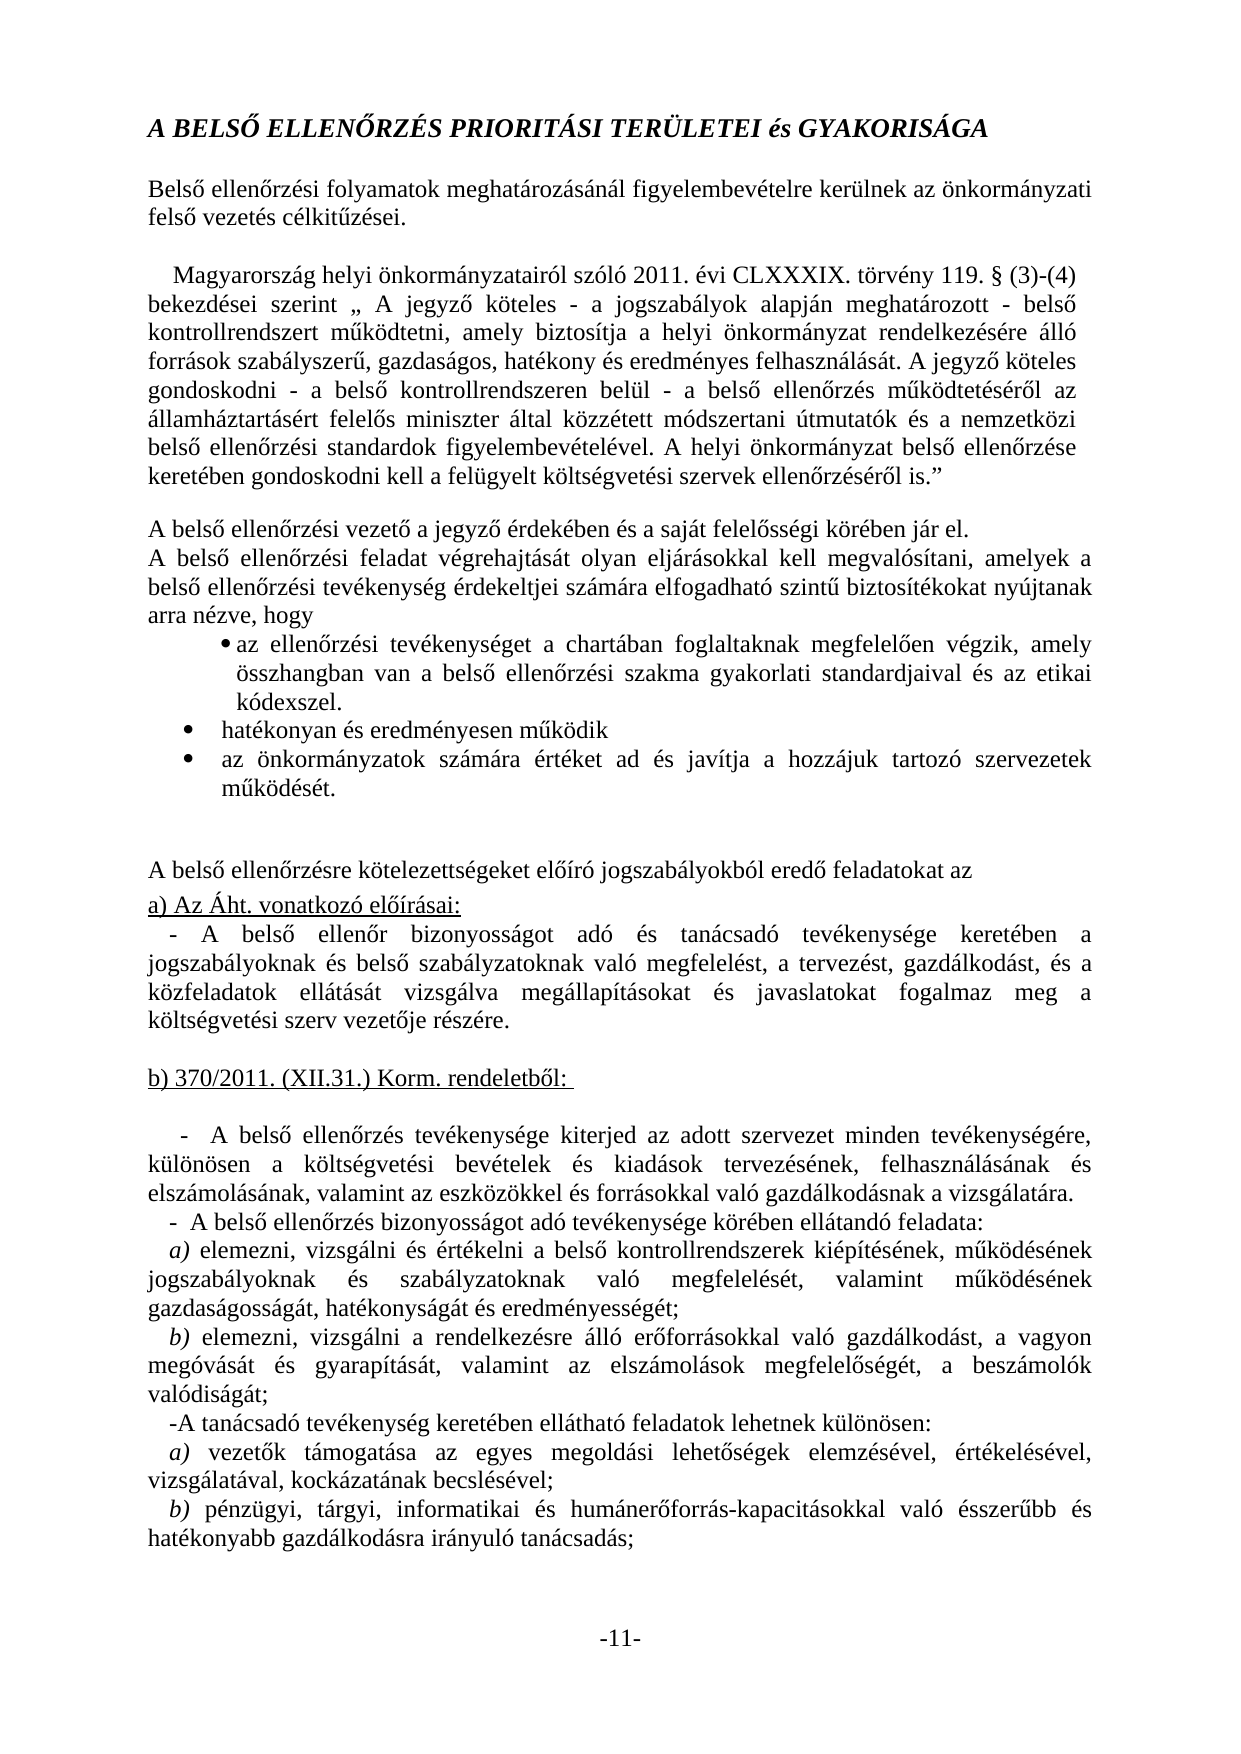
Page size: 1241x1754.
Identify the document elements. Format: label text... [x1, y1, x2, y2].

text -A tanácsadó tevékenység keretében ellátható feladatok lehetnek különösen: [148, 1408, 1093, 1437]
text A belső ellenőrzési feladat végrehajtását olyan eljárásokkal kell megvalósítani, amelyek a belső ellenőrzési tevékenység érdekeltjei számára elfogadható szintű biztosítékokat nyújtanak arra nézve, hogy [148, 543, 1093, 629]
text A belső ellenőrzésre kötelezettségeket előíró jogszabályokból eredő feladatokat az [148, 855, 1093, 884]
text - A belső ellenőrzés tevékenysége kiterjed az adott szervezet minden tevékenységére, különösen a költségvetési bevételek és kiadások tervezésének, felhasználásának és elszámolásának, valamint az eszközökkel és forrásokkal való gazdálkodásnak a vizsgálatára. [148, 1120, 1093, 1207]
text b) 370/2011. (XII.31.) Korm. rendeletből: [148, 1063, 1093, 1092]
text Belső ellenőrzési folyamatok meghatározásánál figyelembevételre kerülnek az önkormányzati felső vezetés célkitűzései. [148, 174, 1093, 231]
text Magyarország helyi önkormányzatairól szóló 2011. évi CLXXXIX. törvény 119. § (3)-(4) bekezdései szerint „ A jegyző köteles - a jogszabályok alapján meghatározott - belső kontrollrendszert működtetni, amely biztosítja a helyi önkormányzat rendelkezésére álló források szabályszerű, gazdaságos, hatékony és eredményes felhasználását. A jegyző köteles gondoskodni - a belső kontrollrendszeren belül - a belső ellenőrzés működtetéséről az államháztartásért felelős miniszter által közzétett módszertani útmutatók és a nemzetközi belső ellenőrzési standardok figyelembevételével. A helyi önkormányzat belső ellenőrzése keretében gondoskodni kell a felügyelt költségvetési szervek ellenőrzéséről is.” [148, 260, 1077, 490]
list hatékonyan és eredményesen működik [184, 715, 1093, 744]
text a) Az Áht. vonatkozó előírásai: [148, 890, 1093, 919]
text b) pénzügyi, tárgyi, informatikai és humánerőforrás-kapacitásokkal való ésszerűbb és hatékonyabb gazdálkodásra irányuló tanácsadás; [148, 1494, 1093, 1552]
list az ellenőrzési tevékenységet a chartában foglaltaknak megfelelően végzik, amely összhangban van a belső ellenőrzési szakma gyakorlati standardjaival és az etikai kódexszel. [221, 629, 1093, 715]
text a) vezetők támogatása az egyes megoldási lehetőségek elemzésével, értékelésével, vizsgálatával, kockázatának becslésével; [148, 1437, 1093, 1494]
list az önkormányzatok számára értéket ad és javítja a hozzájuk tartozó szervezetek működését. [184, 744, 1093, 802]
text a) elemezni, vizsgálni és értékelni a belső kontrollrendszerek kiépítésének, működésének jogszabályoknak és szabályzatoknak való megfelelését, valamint működésének gazdaságosságát, hatékonyságát és eredményességét; [148, 1235, 1093, 1322]
text - A belső ellenőr bizonyosságot adó és tanácsadó tevékenysége keretében a jogszabályoknak és belső szabályzatoknak való megfelelést, a tervezést, gazdálkodást, és a közfeladatok ellátását vizsgálva megállapításokat és javaslatokat fogalmaz meg a költségvetési szerv vezetője részére. [148, 919, 1093, 1034]
text - A belső ellenőrzés bizonyosságot adó tevékenysége körében ellátandó feladata: [148, 1207, 1093, 1235]
text A belső ellenőrzési vezető a jegyző érdekében és a saját felelősségi körében jár el. [148, 514, 1093, 543]
text b) elemezni, vizsgálni a rendelkezésre álló erőforrásokkal való gazdálkodást, a vagyon megóvását és gyarapítását, valamint az elszámolások megfelelőségét, a beszámolók valódiságát; [148, 1322, 1093, 1408]
text A BELSŐ ELLENŐRZÉS PRIORITÁSI TERÜLETEI és GYAKORISÁGA [148, 112, 1093, 143]
